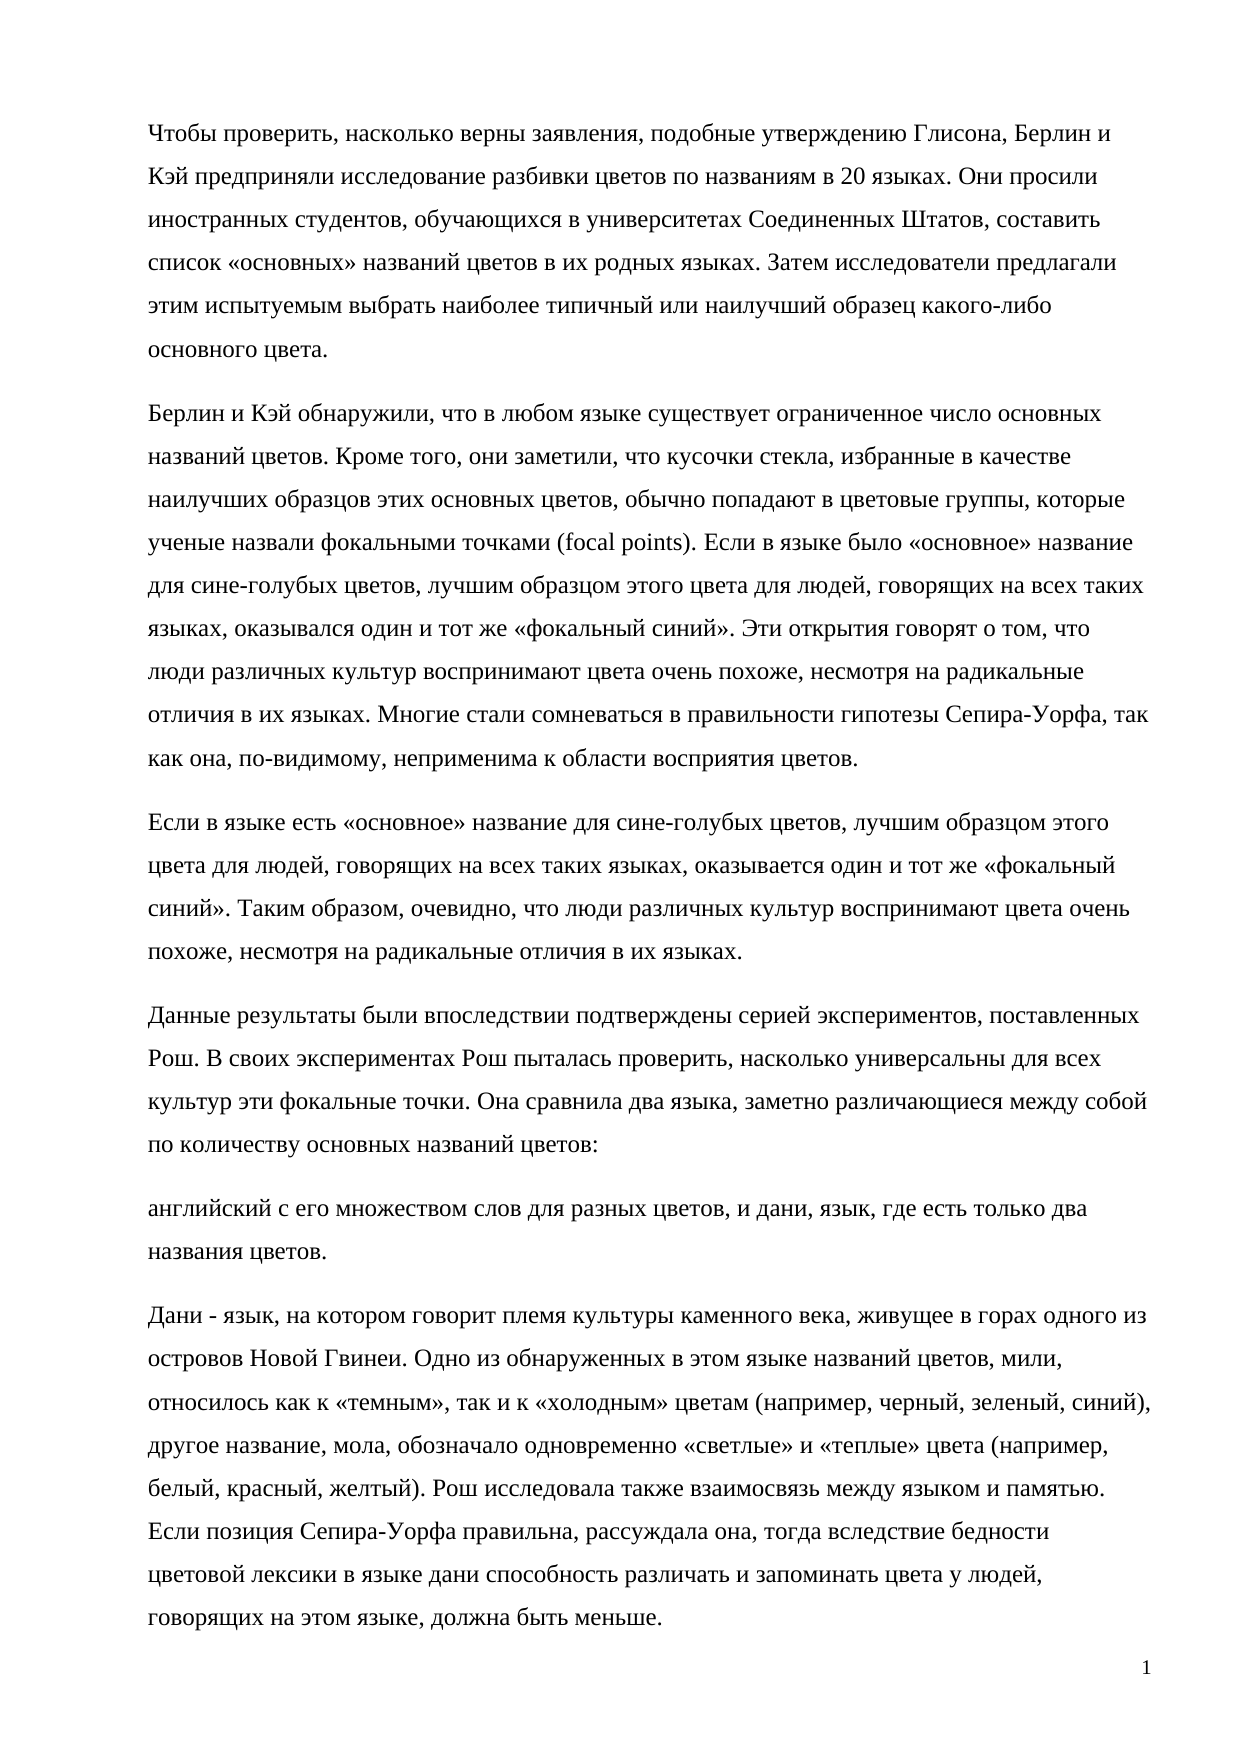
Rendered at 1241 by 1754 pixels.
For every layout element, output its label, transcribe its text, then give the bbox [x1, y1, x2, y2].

text Чтобы проверить, насколько верны заявления, подобные утверждению Глисона, Берлин и Кэй предприняли исследование разбивки цветов по названиям в 20 языках. Они просили иностранных студентов, обучающихся в университетах Соединенных Штатов, составить список «основных» названий цветов в их родных языках. Затем исследователи предлагали этим испытуемым выбрать наиболее типичный или наилучший образец какого-либо основного цвета. [148, 118, 1152, 362]
text Берлин и Кэй обнаружили, что в любом языке существует ограниченное число основных названий цветов. Кроме того, они заметили, что кусочки стекла, избранные в качестве наилучших образцов этих основных цветов, обычно попадают в цветовые группы, которые ученые назвали фокальными точками (focal points). Если в языке было «основное» название для сине-голубых цветов, лучшим образцом этого цвета для людей, говорящих на всех таких языках, оказывался один и тот же «фокальный синий». Эти открытия говорят о том, что люди раз­личных культур воспринимают цвета очень похоже, несмотря на радикальные отличия в их языках. Многие стали сомневаться в правильности гипотезы Сепира-Уорфа, так как она, по-видимому, неприменима к области восприятия цветов. [148, 398, 1152, 771]
text Если в языке есть «основное» название для сине-голубых цветов, лучшим образцом этого цвета для людей, говорящих на всех таких языках, оказывается один и тот же «фокальный синий». Таким образом, очевидно, что люди раз­личных культур воспринимают цвета очень похоже, несмотря на радикальные отличия в их языках. [148, 807, 1152, 965]
text Данные результаты были впоследствии подтверждены серией экспериментов, поставленных Рош. В своих экспериментах Рош пыталась проверить, насколько универсальны для всех культур эти фокальные точки. Она сравнила два языка, заметно различающиеся между собой по количеству основных названий цветов: [148, 1000, 1152, 1158]
text английский с его множеством слов для разных цветов, и дани, язык, где есть только два названия цветов. [148, 1193, 1152, 1265]
text Дани - язык, на котором говорит племя куль­туры каменного века, живущее в горах одного из островов Новой Гвинеи. Одно из обнаруженных в этом языке названий цветов, мили, относилось как к «темным», так и к «холодным» цветам (например, черный, зеленый, синий), другое название, мола, обозначало одновременно «светлые» и «теплые» цвета (например, белый, красный, желтый). Рош исследовала также взаимосвязь между языком и памятью. Если позиция Сепира-Уорфа правильна, рассуждала она, тогда вследствие бедности цветовой лексики в языке дани способность различать и запоминать цвета у людей, говорящих на этом языке, должна быть меньше. [148, 1300, 1152, 1631]
